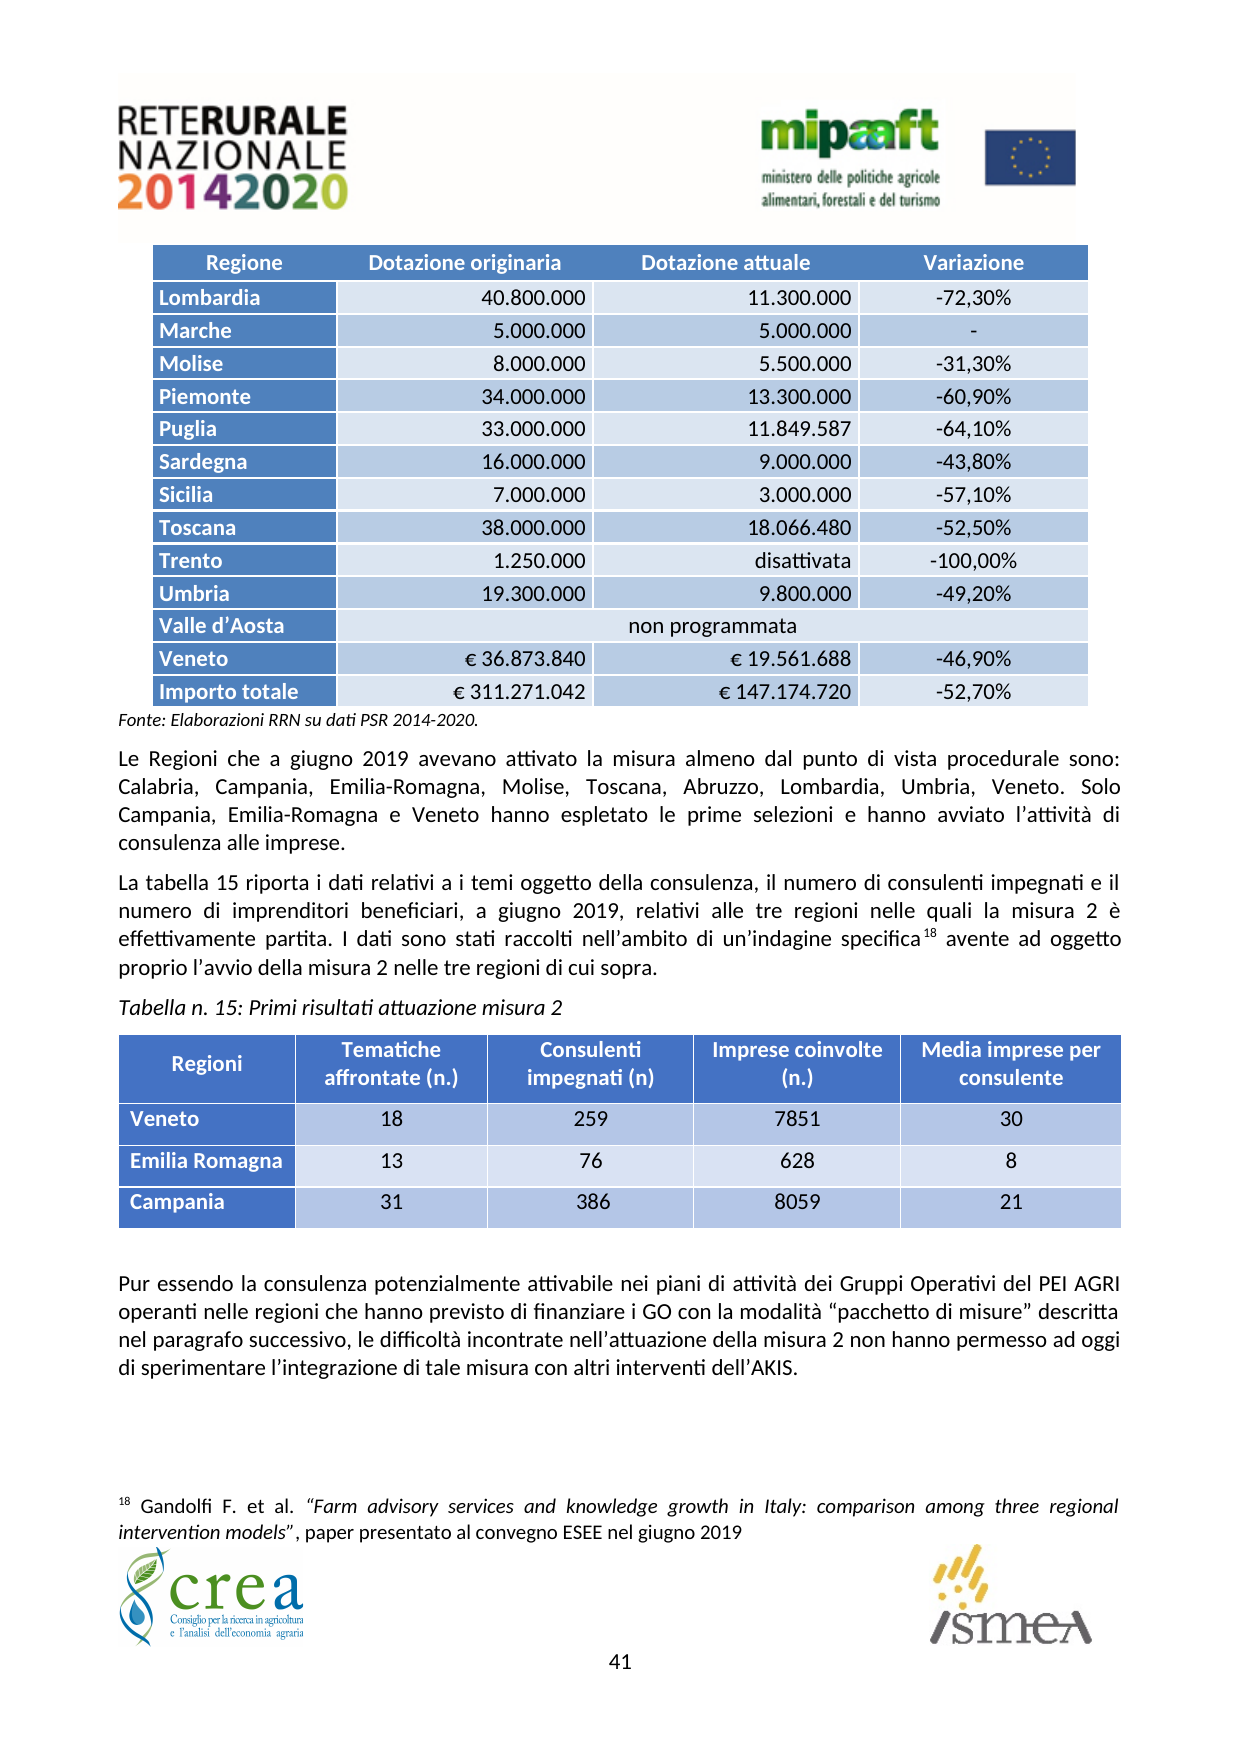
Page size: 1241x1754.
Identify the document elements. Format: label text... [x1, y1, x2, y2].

table_header Imprese coinvolte (n.) [694, 1035, 900, 1103]
table_cell Veneto [119, 1104, 295, 1145]
table_cell 9.000.000 [594, 446, 858, 477]
table_header Regioni [119, 1035, 295, 1103]
table_cell 16.000.000 [338, 446, 592, 477]
table_cell -43,80% [860, 446, 1088, 477]
table_cell 1.250.000 [338, 545, 592, 575]
table_cell 9.800.000 [594, 577, 858, 608]
table_cell 13.300.000 [594, 380, 858, 411]
table_cell 386 [488, 1188, 693, 1228]
table_cell -46,90% [860, 643, 1088, 674]
table_cell non programmata [338, 610, 1088, 641]
table_cell -52,70% [860, 676, 1088, 706]
table_cell 21 [901, 1188, 1121, 1228]
text Le Regioni che a giugno 2019 avevano attivato la misura almeno dal punto di vista procedurale sono: Calabria, Campania, Emilia-Romagna, Molise, Toscana, Abruzzo, Lombardia, Umbria, Veneto. Solo Campania, Emilia-Romagna e Veneto hanno espletato le prime selezioni e hanno avviato l’attività di consulenza alle imprese. [118, 744, 1122, 856]
table_cell -31,30% [860, 348, 1088, 378]
picture [118, 73, 1076, 243]
table_header Regione [153, 245, 337, 280]
table_cell 3.000.000 [594, 479, 858, 509]
table_cell 34.000.000 [338, 380, 592, 411]
table_cell € 311.271.042 [338, 676, 592, 706]
table_cell Piemonte [153, 380, 336, 411]
table_cell Trento [153, 545, 336, 575]
table_cell 628 [694, 1146, 900, 1186]
table_cell -49,20% [860, 577, 1088, 608]
table_cell € 36.873.840 [338, 643, 592, 674]
table_header Dotazione originaria [337, 245, 593, 280]
table_cell Umbria [153, 577, 336, 608]
table_cell Sardegna [153, 446, 336, 477]
table_header Tematiche affrontate (n.) [296, 1035, 487, 1103]
table_cell -72,30% [860, 282, 1088, 313]
table_header Consulenti impegnati (n) [488, 1035, 693, 1103]
table_cell disattivata [594, 545, 858, 575]
table_cell Marche [153, 315, 336, 346]
table_cell Veneto [153, 643, 336, 674]
table_cell 8059 [694, 1188, 900, 1228]
table_header Media imprese per consulente [901, 1035, 1121, 1103]
text Fonte: Elaborazioni RRN su dati PSR 2014-2020. [118, 708, 1122, 731]
table_cell 5.000.000 [594, 315, 858, 346]
table_cell Campania [119, 1188, 295, 1228]
table_cell € 19.561.688 [594, 643, 858, 674]
table_cell 7.000.000 [338, 479, 592, 509]
table_cell 5.500.000 [594, 348, 858, 378]
text Tabella n. 15: Primi risultati attuazione misura 2 [118, 993, 1122, 1021]
table_cell 18.066.480 [594, 512, 858, 542]
table_cell Importo totale [153, 676, 336, 706]
table_cell 13 [296, 1146, 487, 1186]
table_cell 33.000.000 [338, 413, 592, 444]
table_cell 38.000.000 [338, 512, 592, 542]
table_cell 11.849.587 [594, 413, 858, 444]
table_cell 7851 [694, 1104, 900, 1145]
table_cell 8.000.000 [338, 348, 592, 378]
table_cell Toscana [153, 512, 336, 542]
table_cell Lombardia [153, 282, 336, 313]
table_cell -57,10% [860, 479, 1088, 509]
text Pur essendo la consulenza potenzialmente attivabile nei piani di attività dei Gruppi Operativi del PEI AGRI operanti nelle regioni che hanno previsto di finanziare i GO con la modalità “pacchetto di misure” descritta nel paragrafo successivo, le difficoltà incontrate nell’attuazione della misura 2 non hanno permesso ad oggi di sperimentare l’integrazione di tale misura con altri interventi dell’AKIS. [118, 1269, 1122, 1382]
table_cell Molise [153, 348, 336, 378]
table_cell 31 [296, 1188, 487, 1228]
table_cell 40.800.000 [338, 282, 592, 313]
table_cell -60,90% [860, 380, 1088, 411]
table_cell 19.300.000 [338, 577, 592, 608]
table_cell - [860, 315, 1088, 346]
table_cell 76 [488, 1146, 693, 1186]
table_cell Puglia [153, 413, 336, 444]
table_cell -64,10% [860, 413, 1088, 444]
table_cell 11.300.000 [594, 282, 858, 313]
table_header Variazione [859, 245, 1088, 280]
table_cell 18 [296, 1104, 487, 1145]
text La tabella 15 riporta i dati relativi a i temi oggetto della consulenza, il numero di consulenti impegnati e il numero di imprenditori beneficiari, a giugno 2019, relativi alle tre regioni nelle quali la misura 2 è effettivamente partita. I dati sono stati raccolti nell’ambito di un’indagine specifica avente ad oggetto proprio l’avvio della misura 2 nelle tre regioni di cui sopra. [118, 868, 1122, 981]
table_cell € 147.174.720 [594, 676, 858, 706]
table_cell Emilia Romagna [119, 1146, 295, 1186]
table_cell 259 [488, 1104, 693, 1145]
table_cell 8 [901, 1146, 1121, 1186]
table_cell -100,00% [860, 545, 1088, 575]
picture [118, 1547, 304, 1647]
table_cell 5.000.000 [338, 315, 592, 346]
table_header Dotazione attuale [593, 245, 859, 280]
table_cell Sicilia [153, 479, 336, 509]
table_cell -52,50% [860, 512, 1088, 542]
table_cell 30 [901, 1104, 1121, 1145]
table_cell Valle d’Aosta [153, 610, 336, 641]
picture [928, 1544, 1094, 1647]
